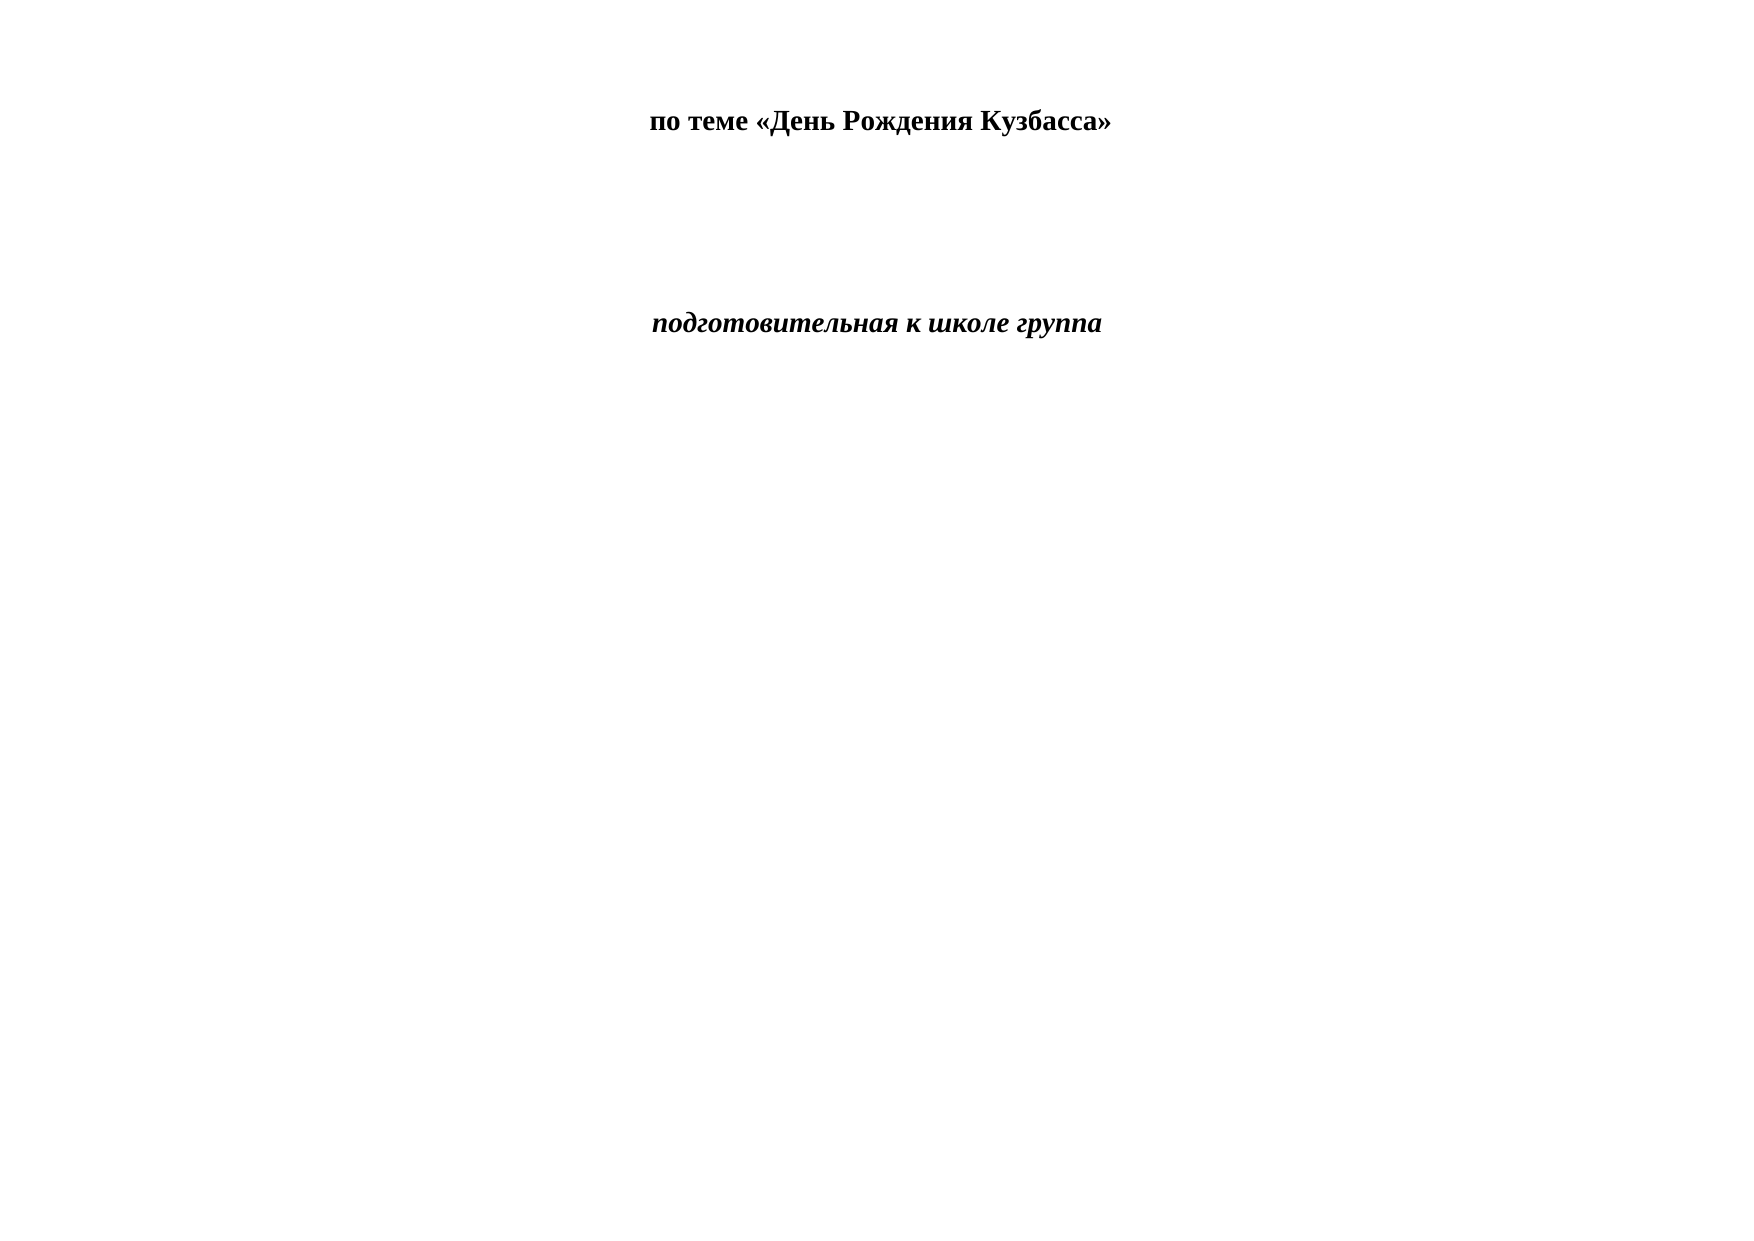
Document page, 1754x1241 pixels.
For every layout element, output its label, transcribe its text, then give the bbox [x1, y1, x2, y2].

text по теме «День Рождения Кузбасса» [118, 103, 1636, 137]
text подготовительная к школе группа [118, 305, 1636, 338]
